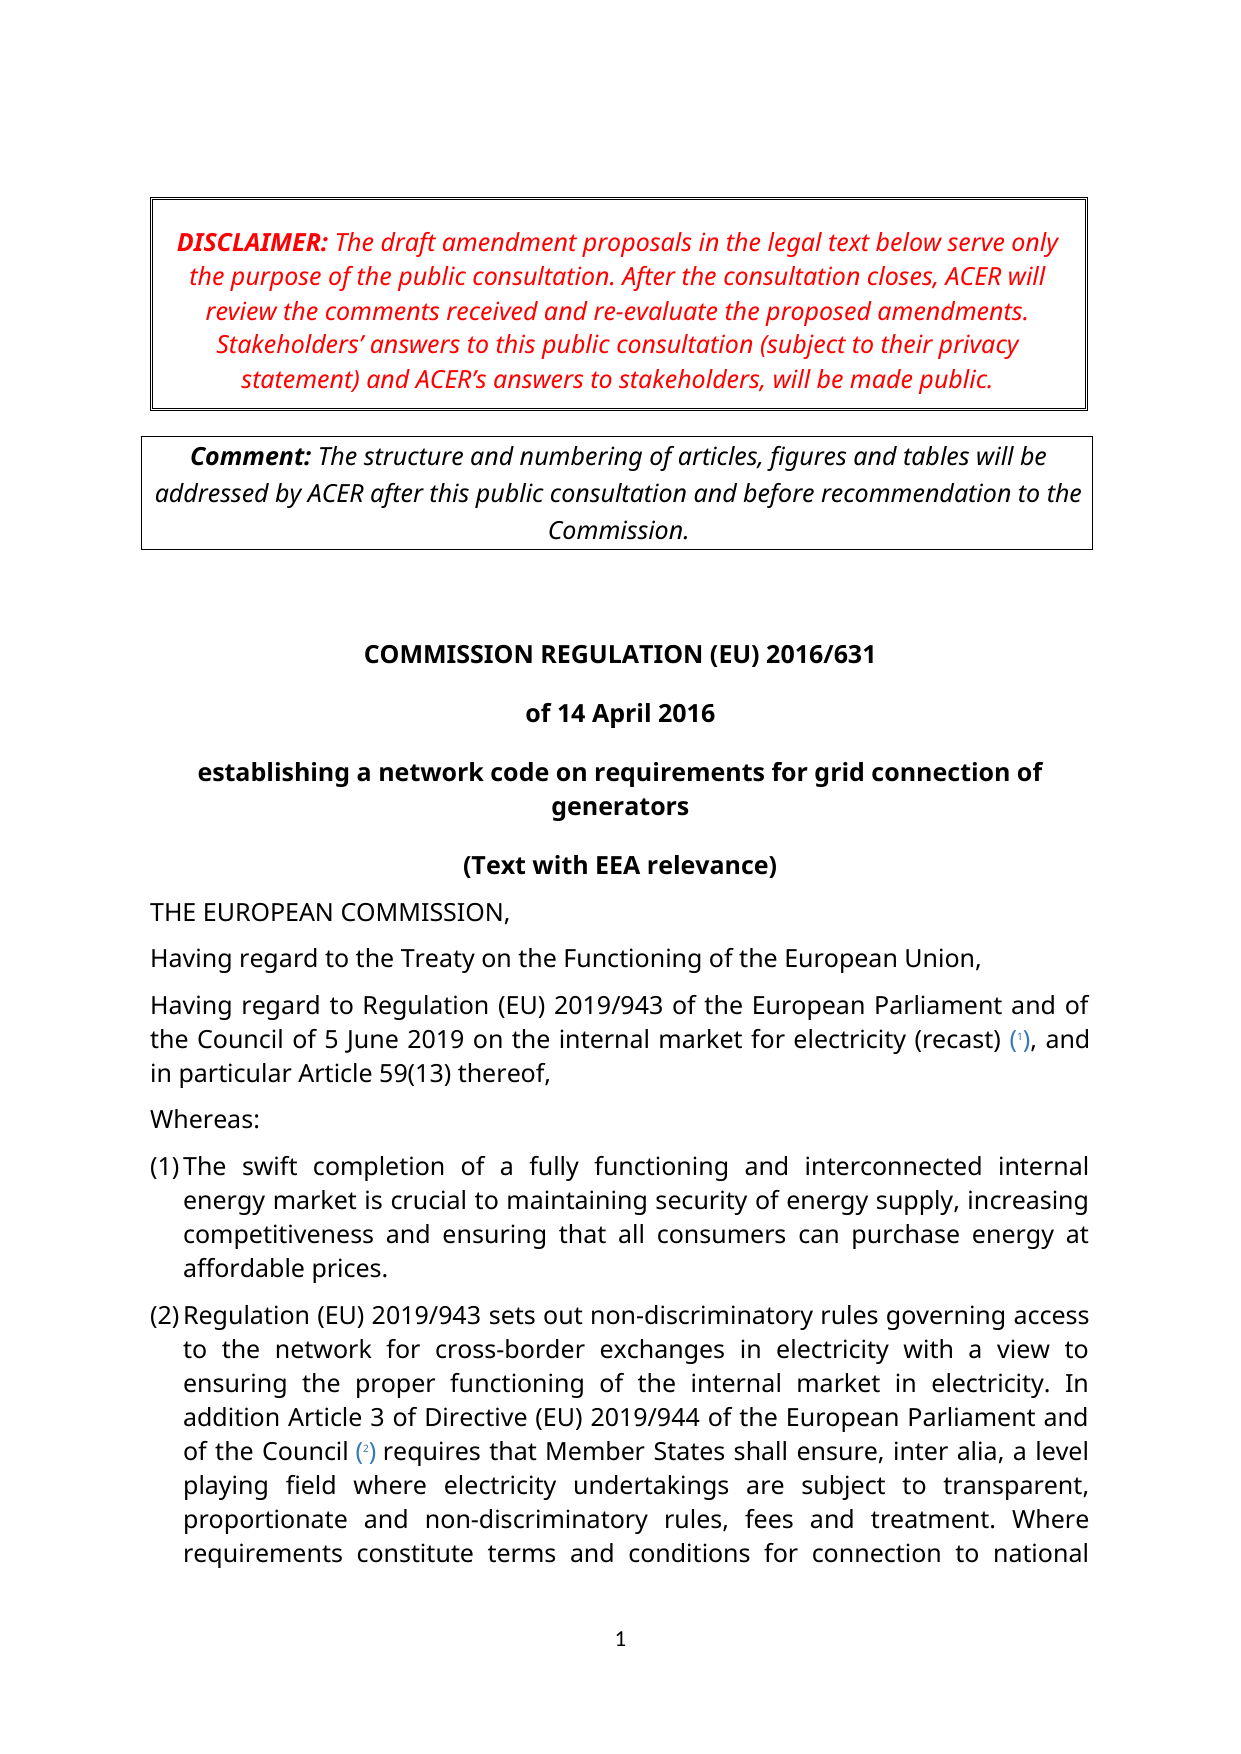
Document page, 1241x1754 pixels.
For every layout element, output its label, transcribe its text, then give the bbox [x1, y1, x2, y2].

text Whereas: [150, 1102, 1090, 1136]
table_header (2) [150, 1285, 183, 1570]
text (Text with EEA relevance) [150, 848, 1090, 882]
table_header (1) [150, 1136, 183, 1285]
text Having regard to the Treaty on the Functioning of the European Union, [150, 941, 1090, 975]
table_header The swift completion of a fully functioning and interconnected internal energy market is crucial to maintaining security of energy supply, increasing competitiveness and ensuring that all consumers can purchase energy at affordable prices. [183, 1136, 1090, 1285]
text COMMISSION REGULATION (EU) 2016/631 [150, 637, 1090, 671]
text THE EUROPEAN COMMISSION, [150, 894, 1090, 928]
text Having regard to Regulation (EU) 2019/943 of the European Parliament and of the Council of 5 June 2019 on the internal market for electricity (recast) (1), and in particular Article 59(13) thereof, [150, 987, 1090, 1090]
text establishing a network code on requirements for grid connection of generators [150, 755, 1090, 823]
text of 14 April 2016 [150, 696, 1090, 730]
table_header DISCLAIMER: The draft amendment proposals in the legal text below serve only the purpose of the public consultation. After the consultation closes, ACER will review the comments received and re-evaluate the proposed amendments. Stakeholders’ answers to this public consultation (subject to their privacy statement) and ACER’s answers to stakeholders, will be made public. [153, 200, 1085, 408]
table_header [183, 1285, 1090, 1570]
text Comment: The structure and numbering of articles, figures and tables will be addressed by ACER after this public consultation and before recommendation to the Commission. [142, 437, 1092, 549]
